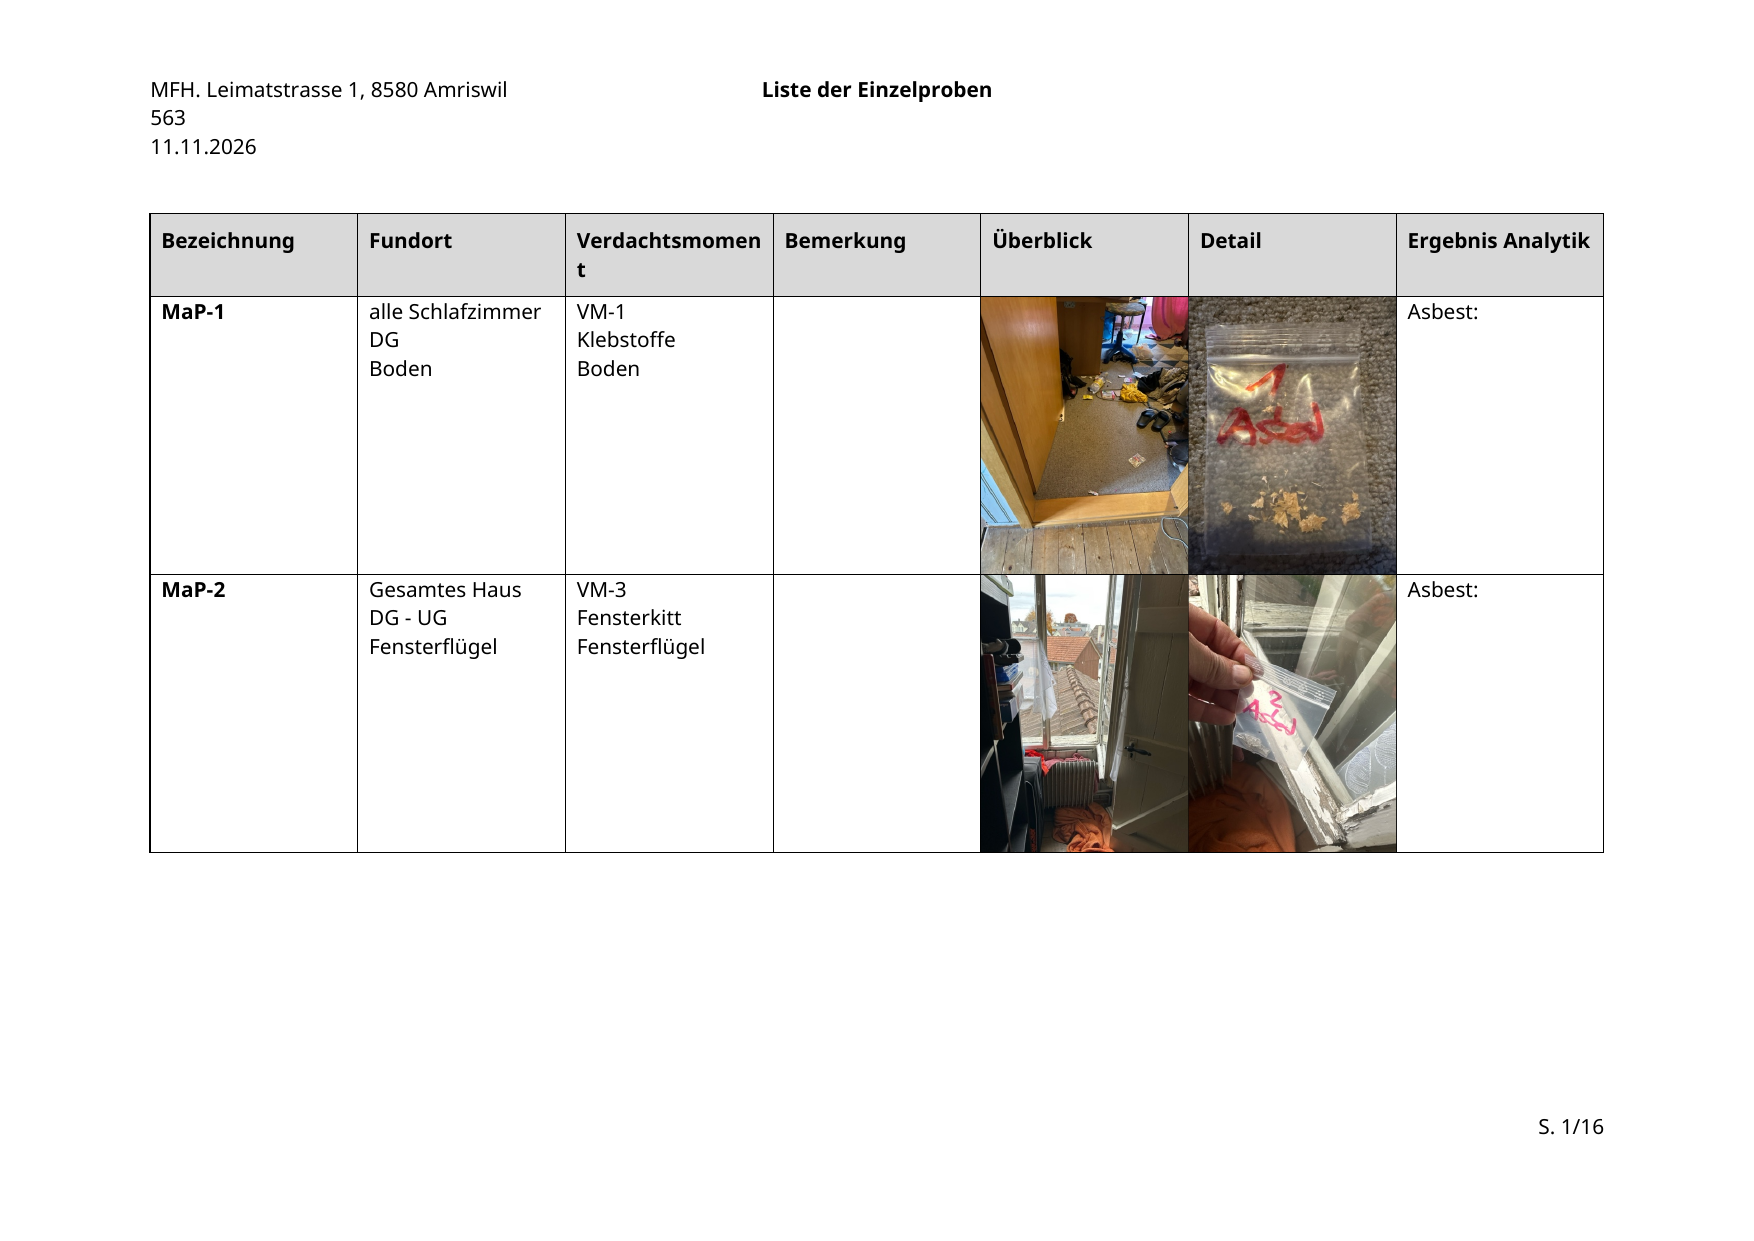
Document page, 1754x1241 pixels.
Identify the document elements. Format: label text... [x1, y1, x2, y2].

table_cell alle Schlafzimmer DG Boden [358, 297, 565, 574]
table_cell Gesamtes Haus DG - UG Fensterflügel [358, 575, 565, 852]
table_header Ergebnis Analytik [1397, 214, 1603, 296]
table_cell MaP-1 [151, 297, 357, 574]
table_cell MaP-2 [151, 575, 357, 852]
table_header Verdachtsmoment [566, 214, 773, 296]
table_cell [774, 297, 980, 574]
table_header Überblick [981, 214, 1188, 296]
table_header Bemerkung [774, 214, 980, 296]
table_cell Asbest: [1397, 575, 1603, 852]
table_header Detail [1189, 214, 1396, 296]
picture [980, 297, 1397, 574]
picture [980, 575, 1397, 852]
table_header Fundort [358, 214, 565, 296]
table_header Bezeichnung [151, 214, 357, 296]
table_cell Asbest: [1397, 297, 1603, 574]
table_cell [774, 575, 980, 852]
table_cell VM-1 Klebstoffe Boden [566, 297, 773, 574]
table_cell VM-3 Fensterkitt Fensterflügel [566, 575, 773, 852]
